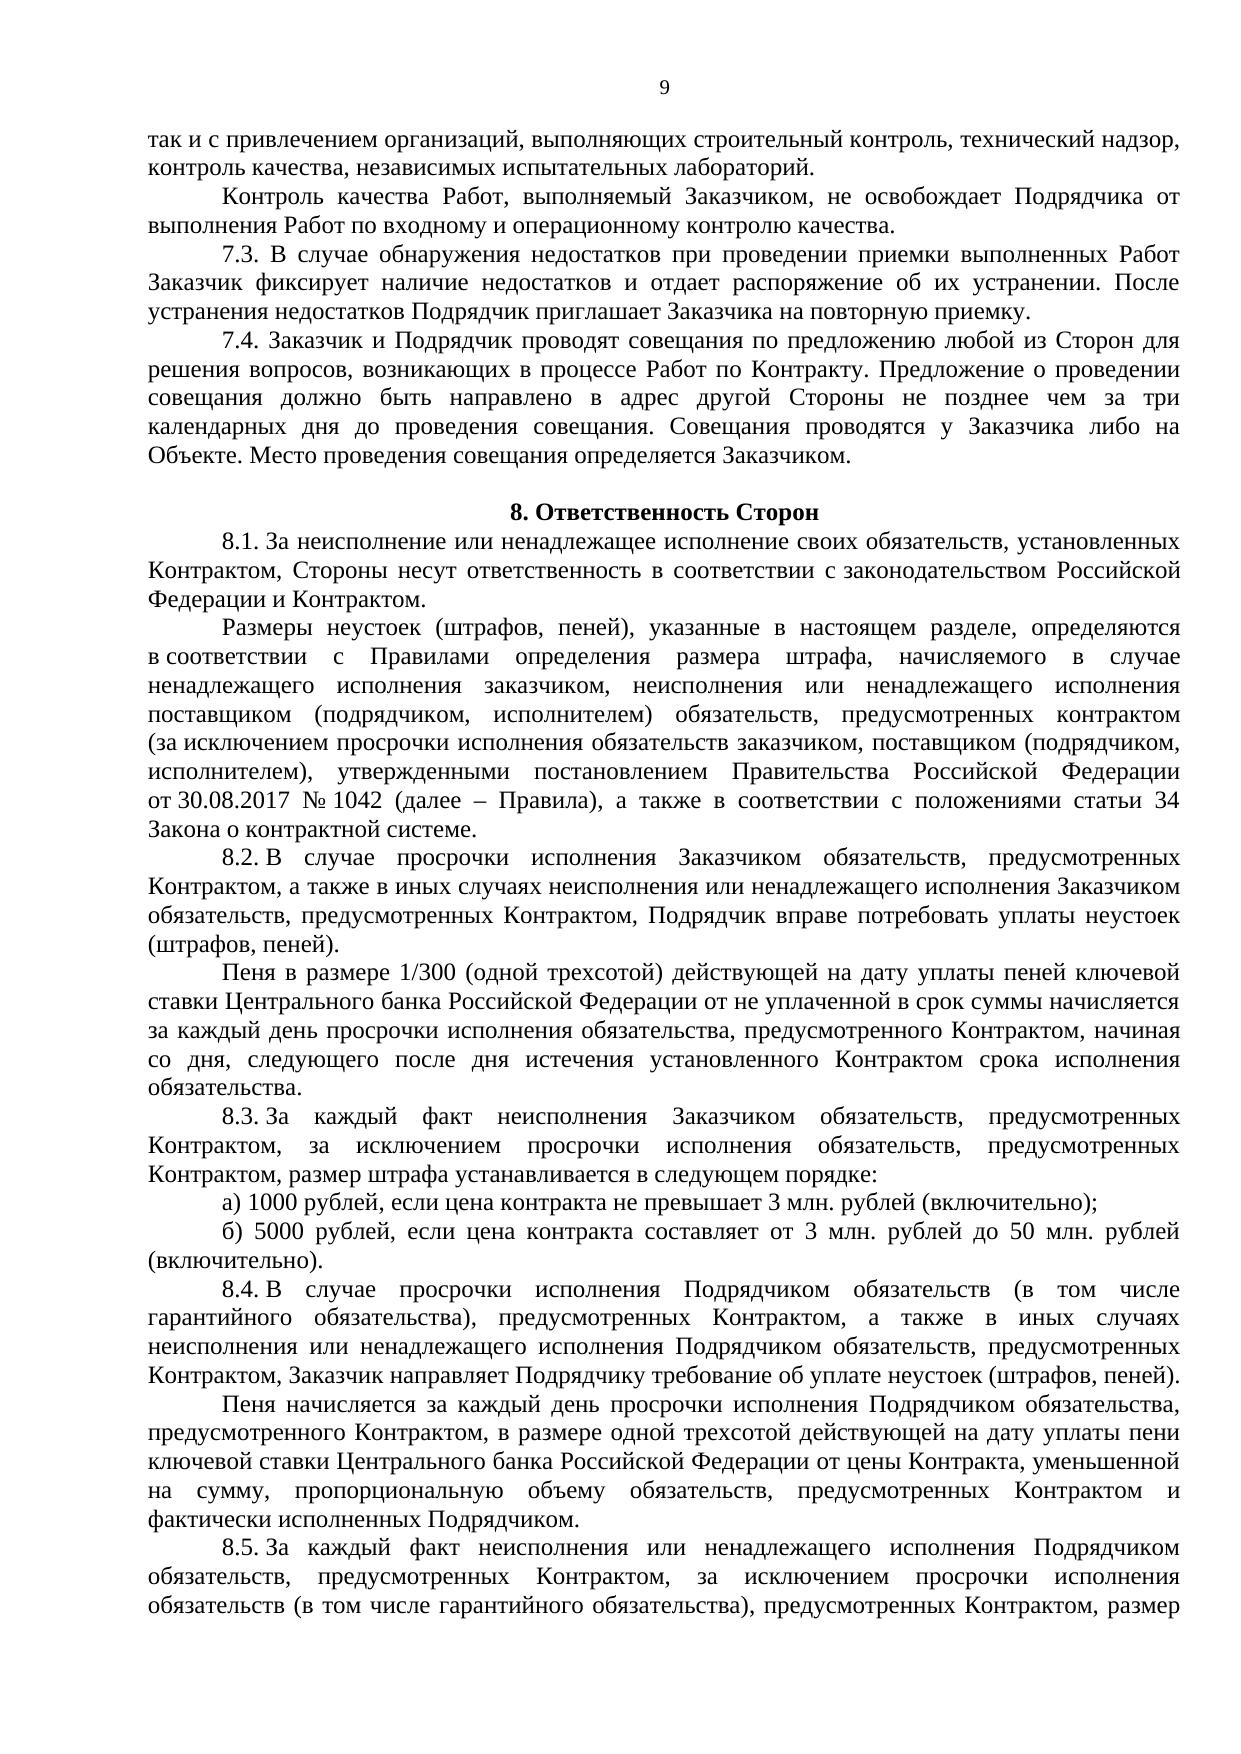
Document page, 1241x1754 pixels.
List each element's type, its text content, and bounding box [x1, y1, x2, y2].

text Пеня в размере 1/300 (одной трехсотой) действующей на дату уплаты пеней ключевой ставки Центрального банка Российской Федерации от не уплаченной в срок суммы начисляется за каждый день просрочки исполнения обязательства, предусмотренного Контрактом, начиная со дня, следующего после дня истечения установленного Контрактом срока исполнения обязательства. [148, 957, 1181, 1101]
text б) 5000 рублей, если цена контракта составляет от 3 млн. рублей до 50 млн. рублей (включительно). [148, 1216, 1181, 1274]
text Пеня начисляется за каждый день просрочки исполнения Подрядчиком обязательства, предусмотренного Контрактом, в размере одной трехсотой действующей на дату уплаты пени ключевой ставки Центрального банка Российской Федерации от цены Контракта, уменьшенной на сумму, пропорциональную объему обязательств, предусмотренных Контрактом и фактически исполненных Подрядчиком. [148, 1389, 1181, 1532]
text 8. Ответственность Сторон [148, 497, 1181, 526]
text 7.4. Заказчик и Подрядчик проводят совещания по предложению любой из Сторон для решения вопросов, возникающих в процессе Работ по Контракту. Предложение о проведении совещания должно быть направлено в адрес другой Стороны не позднее чем за три календарных дня до проведения совещания. Совещания проводятся у Заказчика либо на Объекте. Место проведения совещания определяется Заказчиком. [148, 325, 1181, 469]
text 8.3. За каждый факт неисполнения Заказчиком обязательств, предусмотренных Контрактом, за исключением просрочки исполнения обязательств, предусмотренных Контрактом, размер штрафа устанавливается в следующем порядке: [148, 1101, 1181, 1187]
text 8.2. В случае просрочки исполнения Заказчиком обязательств, предусмотренных Контрактом, а также в иных случаях неисполнения или ненадлежащего исполнения Заказчиком обязательств, предусмотренных Контрактом, Подрядчик вправе потребовать уплаты неустоек (штрафов, пеней). [148, 842, 1181, 957]
text 7.3. В случае обнаружения недостатков при проведении приемки выполненных Работ Заказчик фиксирует наличие недостатков и отдает распоряжение об их устранении. После устранения недостатков Подрядчик приглашает Заказчика на повторную приемку. [148, 239, 1181, 325]
text Размеры неустоек (штрафов, пеней), указанные в настоящем разделе, определяются в соответствии с Правилами определения размера штрафа, начисляемого в случае ненадлежащего исполнения заказчиком, неисполнения или ненадлежащего исполнения поставщиком (подрядчиком, исполнителем) обязательств, предусмотренных контрактом (за исключением просрочки исполнения обязательств заказчиком, поставщиком (подрядчиком, исполнителем), утвержденными постановлением Правительства Российской Федерации от 30.08.2017 № 1042 (далее – Правила), а также в соответствии с положениями статьи 34 Закона о контрактной системе. [148, 612, 1181, 842]
text Контроль качества Работ, выполняемый Заказчиком, не освобождает Подрядчика от выполнения Работ по входному и операционному контролю качества. [148, 181, 1181, 239]
text а) 1000 рублей, если цена контракта не превышает 3 млн. рублей (включительно); [148, 1187, 1181, 1216]
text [148, 1532, 1181, 1619]
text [148, 124, 1181, 181]
text 8.1. За неисполнение или ненадлежащее исполнение своих обязательств, установленных Контрактом, Стороны несут ответственность в соответствии с законодательством Российской Федерации и Контрактом. [148, 526, 1181, 612]
text 8.4. В случае просрочки исполнения Подрядчиком обязательств (в том числе гарантийного обязательства), предусмотренных Контрактом, а также в иных случаях неисполнения или ненадлежащего исполнения Подрядчиком обязательств, предусмотренных Контрактом, Заказчик направляет Подрядчику требование об уплате неустоек (штрафов, пеней). [148, 1274, 1181, 1389]
